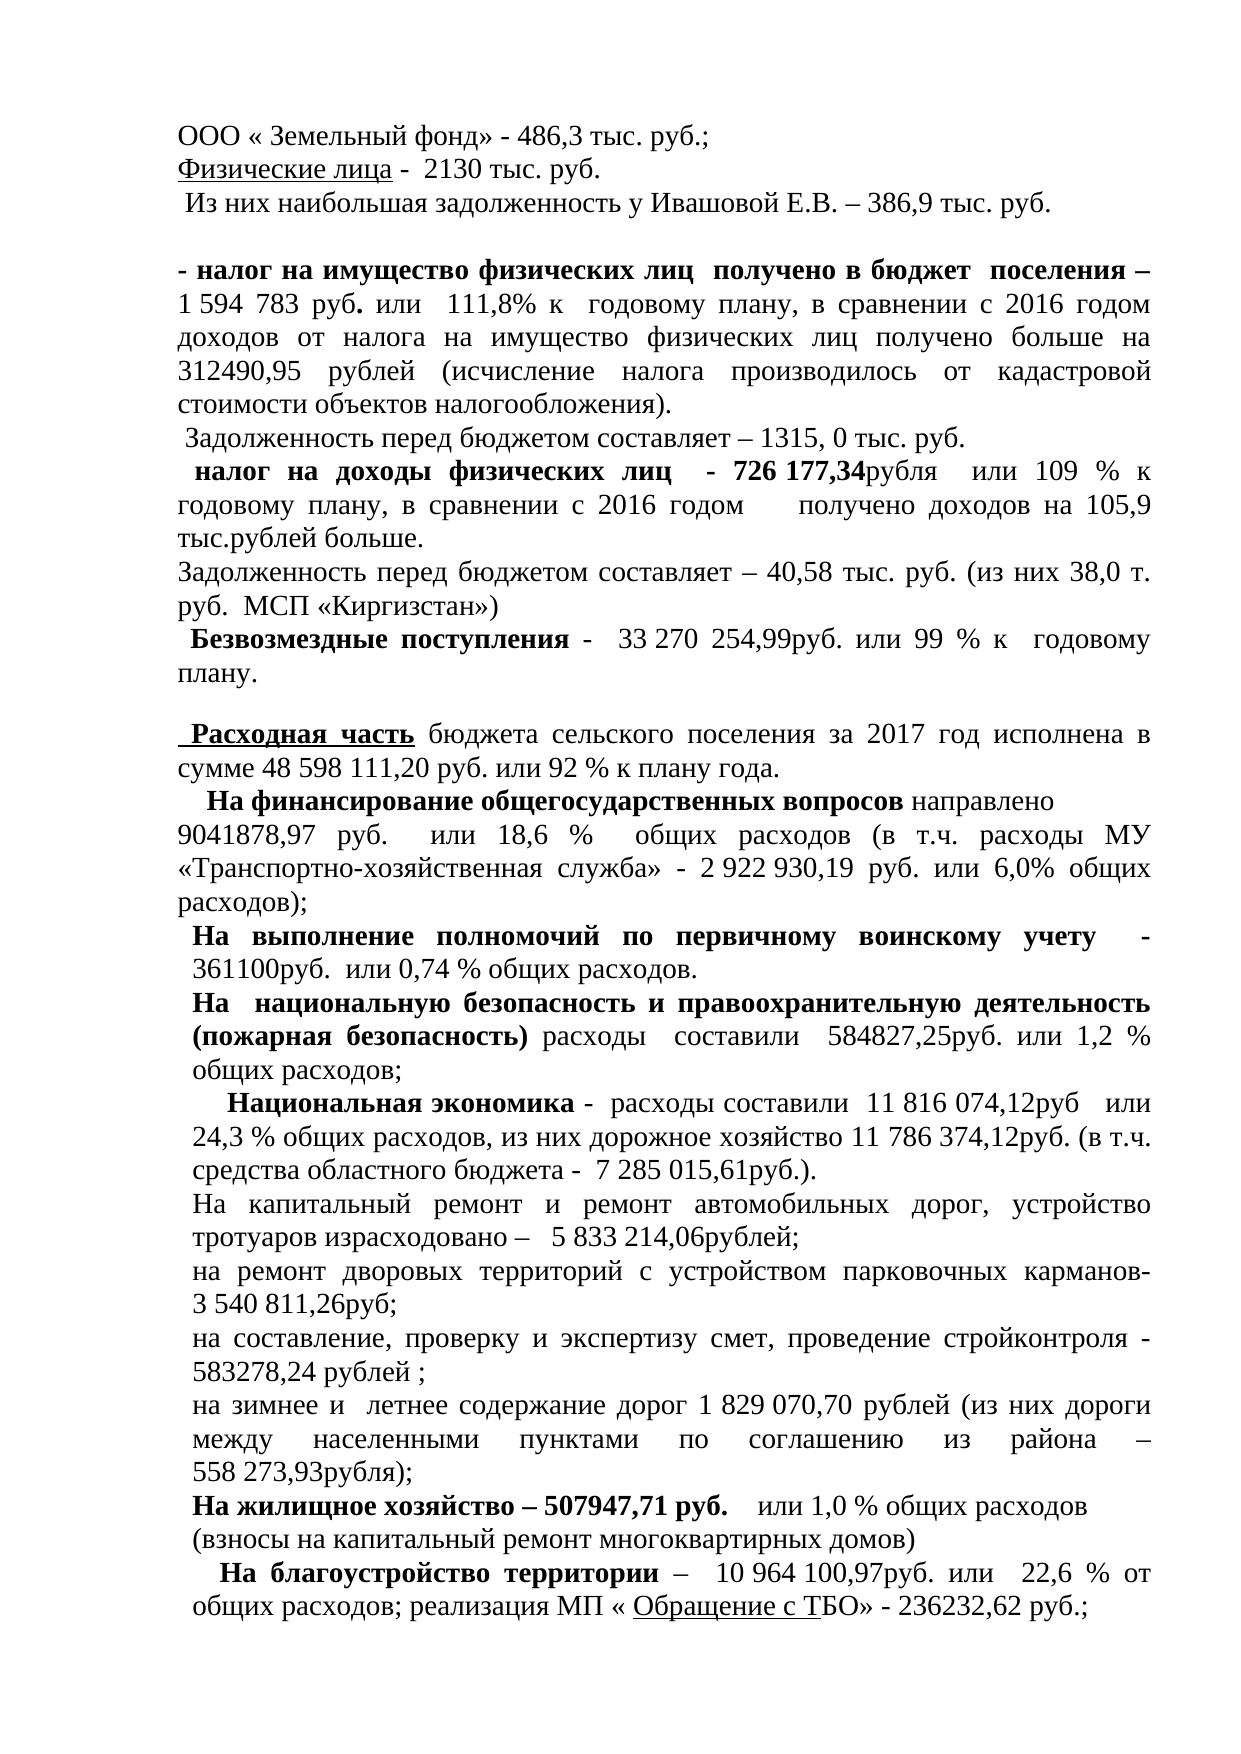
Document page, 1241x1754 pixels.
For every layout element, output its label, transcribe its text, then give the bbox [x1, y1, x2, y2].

text На жилищное хозяйство – 507947,71 руб. или 1,0 % общих расходов [192, 1488, 1152, 1521]
text На финансирование общегосударственных вопросов направлено [177, 783, 1152, 817]
text налог на доходы физических лиц - 726 177,34рубля или 109 % к годовому плану, в сравнении с 2016 годом получено доходов на 105,9 тыс.рублей больше. [177, 453, 1152, 554]
text Расходная часть бюджета сельского поселения за 2017 год исполнена в сумме 48 598 111,20 руб. или 92 % к плану года. [177, 716, 1152, 783]
text на составление, проверку и экспертизу смет, проведение стройконтроля - 583278,24 рублей ; [192, 1320, 1152, 1387]
text Задолженность перед бюджетом составляет – 40,58 тыс. руб. (из них 38,0 т. руб. МСП «Киргизстан») [177, 554, 1152, 621]
text Национальная экономика - расходы составили 11 816 074,12руб или 24,3 % общих расходов, из них дорожное хозяйство 11 786 374,12руб. (в т.ч. средства областного бюджета - 7 285 015,61руб.). [192, 1085, 1152, 1186]
text 9041878,97 руб. или 18,6 % общих расходов (в т.ч. расходы МУ «Транспортно-хозяйственная служба» - 2 922 930,19 руб. или 6,0% общих расходов); [177, 817, 1152, 918]
text ООО « Земельный фонд» - 486,3 тыс. руб.; [177, 118, 1152, 152]
text На благоустройство территории – 10 964 100,97руб. или 22,6 % от общих расходов; реализация МП « Обращение с ТБО» - 236232,62 руб.; [192, 1555, 1152, 1622]
text Из них наибольшая задолженность у Ивашовой Е.В. – 386,9 тыс. руб. [177, 185, 1152, 219]
text Задолженность перед бюджетом составляет – 1315, 0 тыс. руб. [177, 420, 1152, 453]
text На капитальный ремонт и ремонт автомобильных дорог, устройство тротуаров израсходовано – 5 833 214,06рублей; [192, 1186, 1152, 1253]
text Безвозмездные поступления - 33 270 254,99руб. или 99 % к годовому плану. [177, 621, 1152, 688]
text на ремонт дворовых территорий с устройством парковочных карманов- 3 540 811,26руб; [192, 1253, 1152, 1320]
text (взносы на капитальный ремонт многоквартирных домов) [192, 1521, 1152, 1555]
text - налог на имущество физических лиц получено в бюджет поселения – 1 594 783 руб. или 111,8% к годовому плану, в сравнении с 2016 годом доходов от налога на имущество физических лиц получено больше на 312490,95 рублей (исчисление налога производилось от кадастровой стоимости объектов налогообложения). [177, 252, 1152, 420]
text Физические лица - 2130 тыс. руб. [177, 152, 1152, 185]
text На выполнение полномочий по первичному воинскому учету - 361100руб. или 0,74 % общих расходов. [192, 918, 1152, 985]
text на зимнее и летнее содержание дорог 1 829 070,70 рублей (из них дороги между населенными пунктами по соглашению из района – 558 273,93рубля); [192, 1387, 1152, 1488]
text На национальную безопасность и правоохранительную деятельность (пожарная безопасность) расходы составили 584827,25руб. или 1,2 % общих расходов; [192, 985, 1152, 1085]
